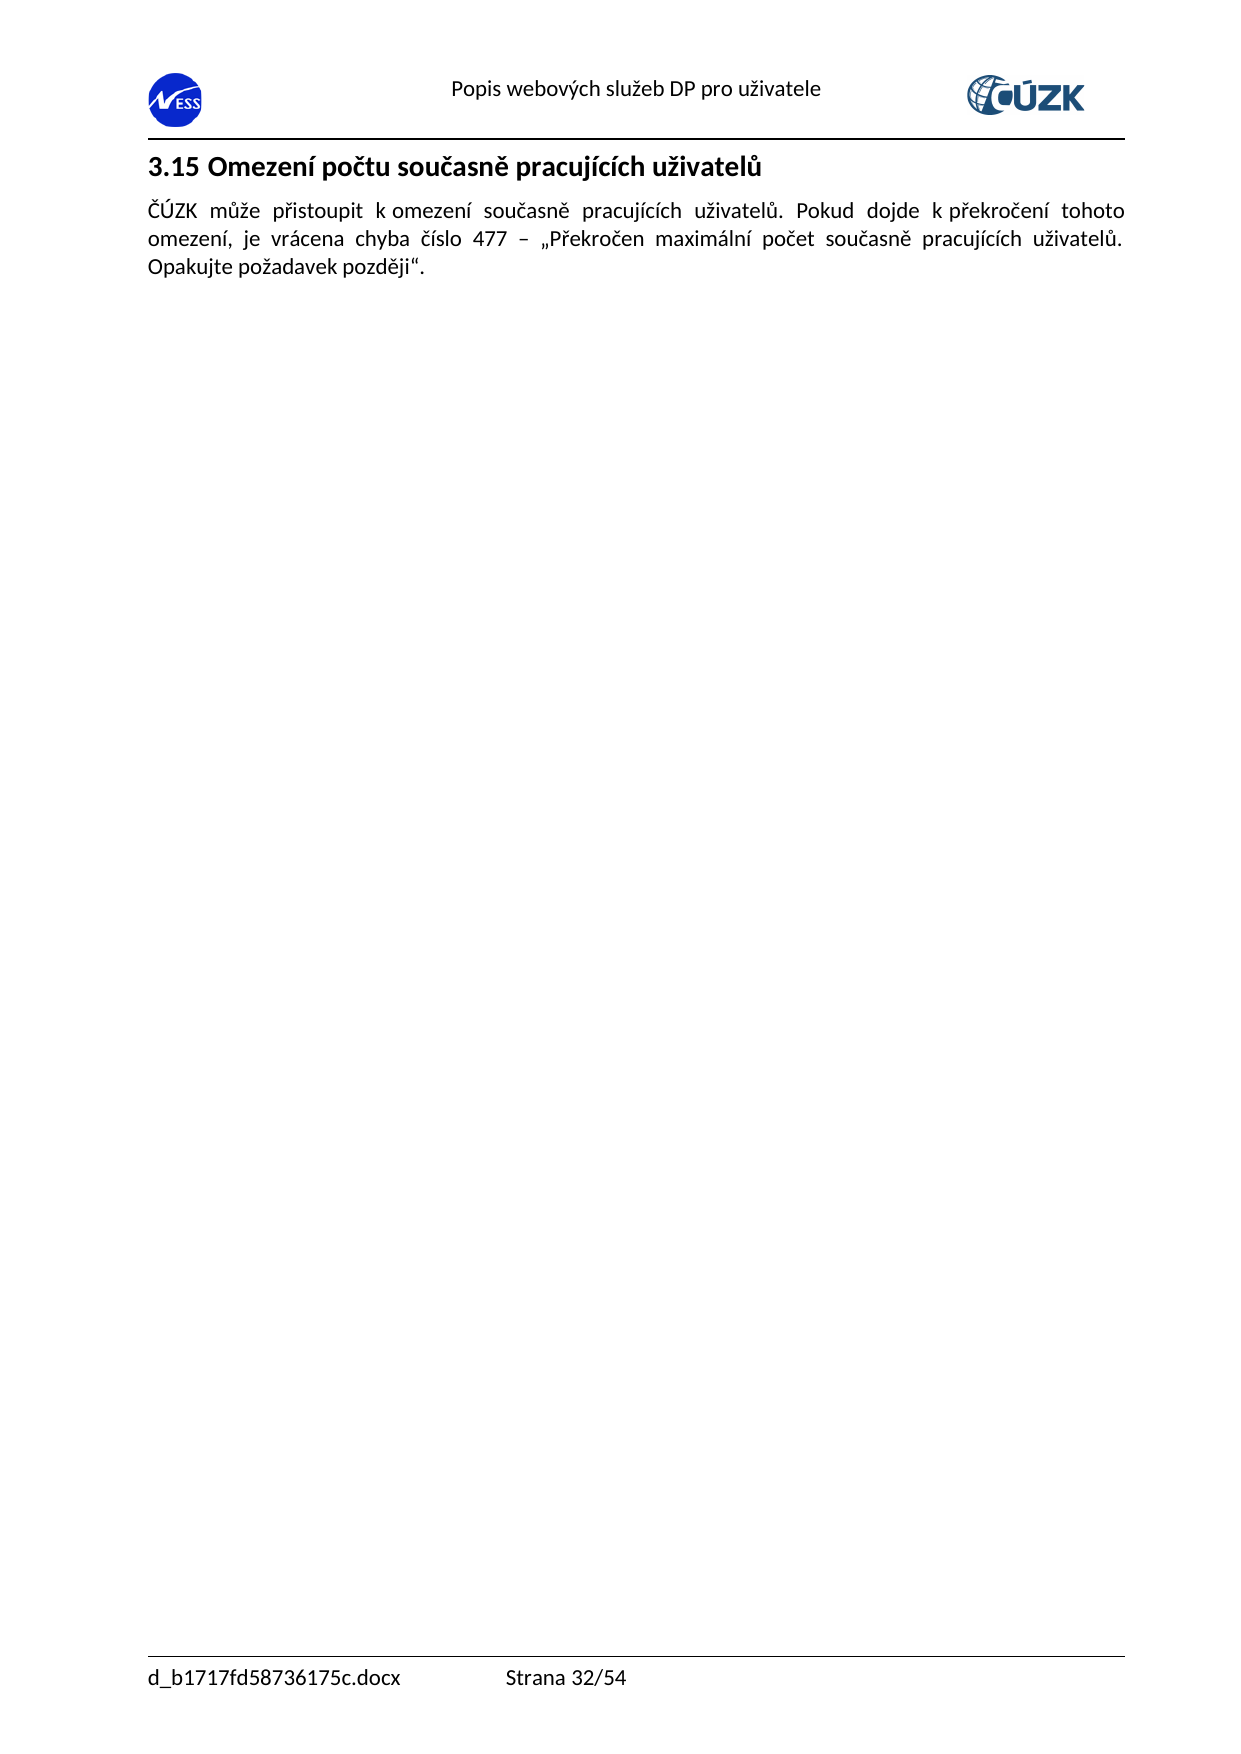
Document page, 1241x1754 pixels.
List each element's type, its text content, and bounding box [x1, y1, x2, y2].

subtitle Omezení počtu současně pracujících uživatelů [148, 148, 1125, 183]
picture [967, 75, 1085, 115]
picture [148, 73, 202, 127]
text ČÚZK může přistoupit k omezení současně pracujících uživatelů. Pokud dojde k překročení tohoto omezení, je vrácena chyba číslo 477 – „Překročen maximální počet současně pracujících uživatelů. Opakujte požadavek později“. [148, 196, 1125, 280]
